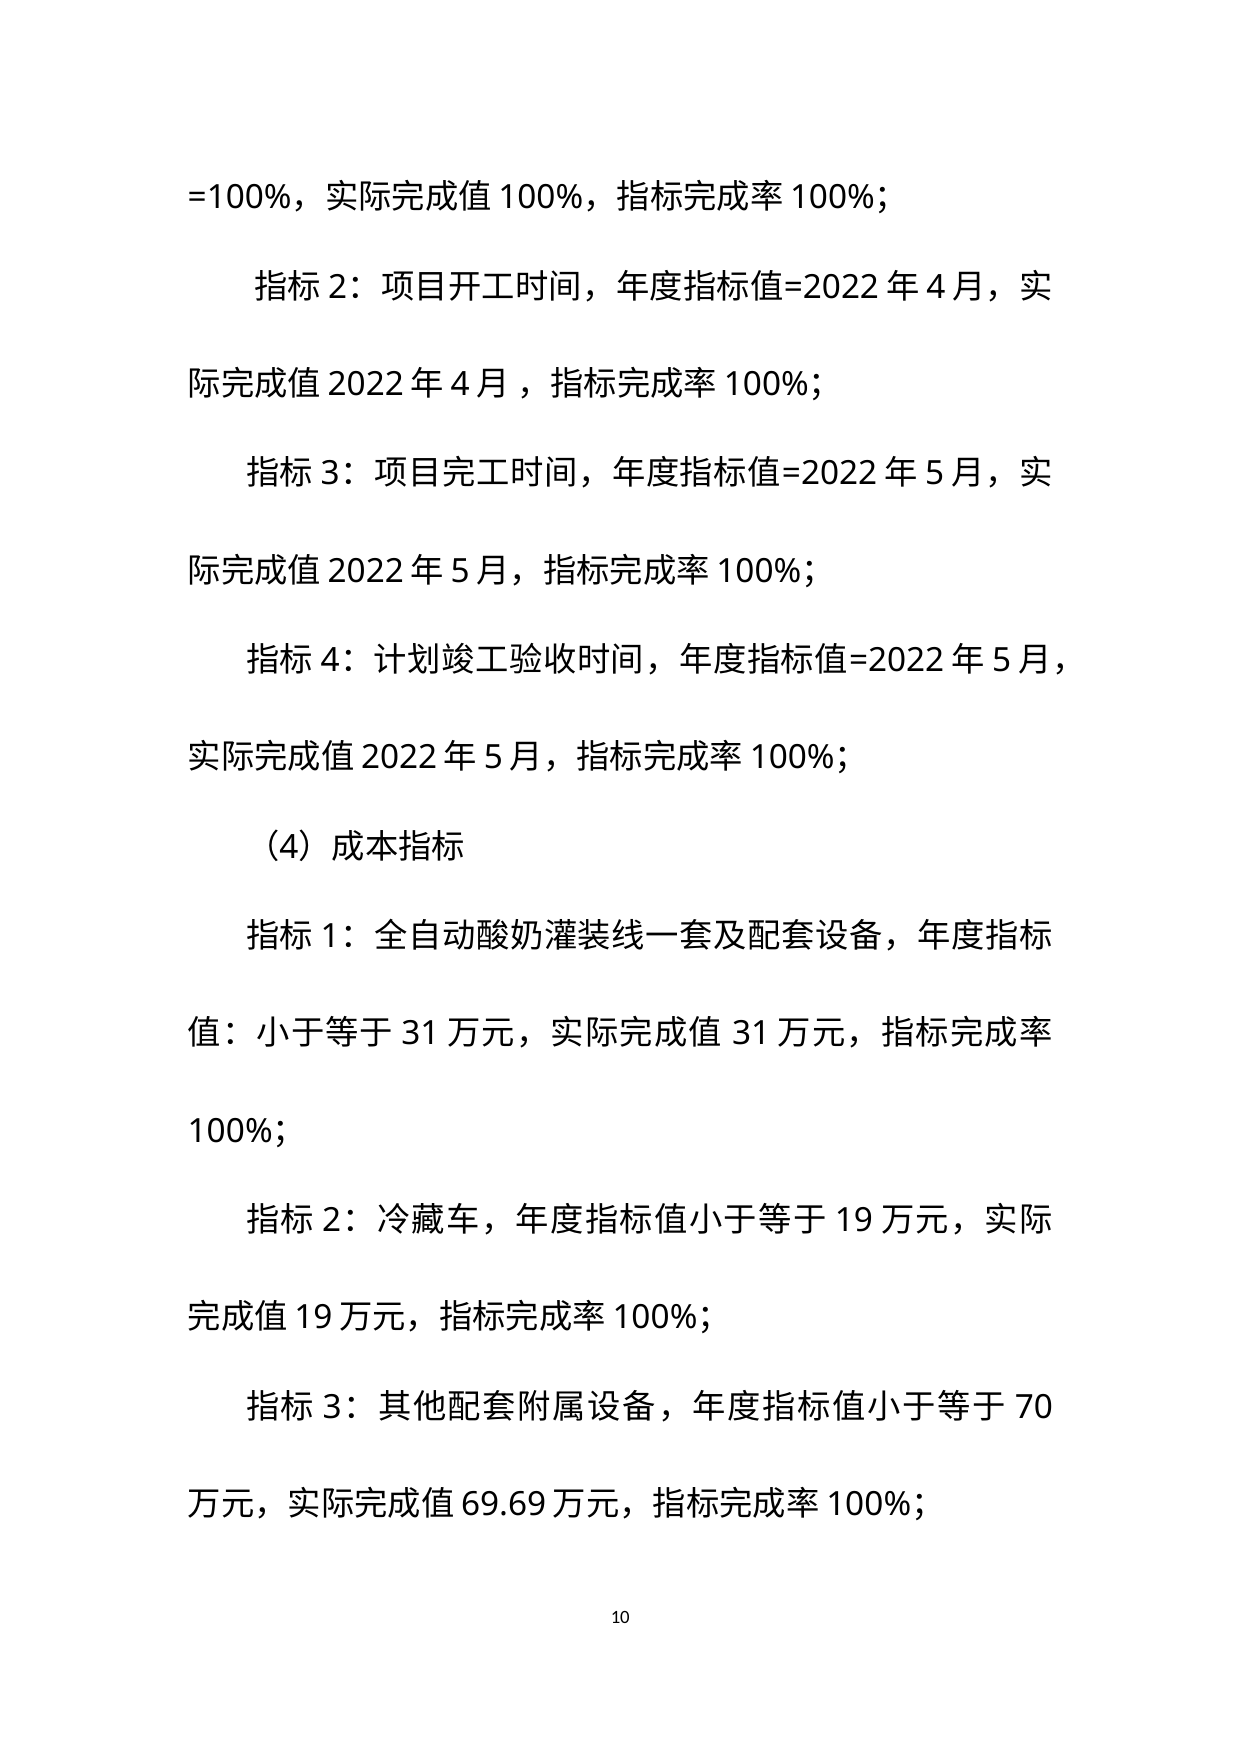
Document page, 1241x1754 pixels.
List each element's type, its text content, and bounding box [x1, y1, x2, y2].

text 指标2：冷藏车，年度指标值小于等于19万元，实际完成值19万元，指标完成率100%； [187, 1184, 1053, 1347]
text 指标2：项目开工时间，年度指标值=2022年4月，实际完成值2022年4月 ，指标完成率100%； [187, 251, 1053, 414]
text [187, 162, 1053, 227]
text （4）成本指标 [187, 811, 1053, 876]
text 指标3：其他配套附属设备，年度指标值小于等于70万元，实际完成值69.69万元，指标完成率100%； [187, 1371, 1053, 1534]
text 指标3：项目完工时间，年度指标值=2022年5月，实际完成值2022年5月，指标完成率100%； [187, 438, 1053, 600]
text 指标1：全自动酸奶灌装线一套及配套设备，年度指标值：小于等于31万元，实际完成值 31万元，指标完成率100%； [187, 900, 1053, 1160]
text 指标4：计划竣工验收时间，年度指标值=2022年5月，实际完成值2022年5月，指标完成率100%； [187, 624, 1053, 787]
